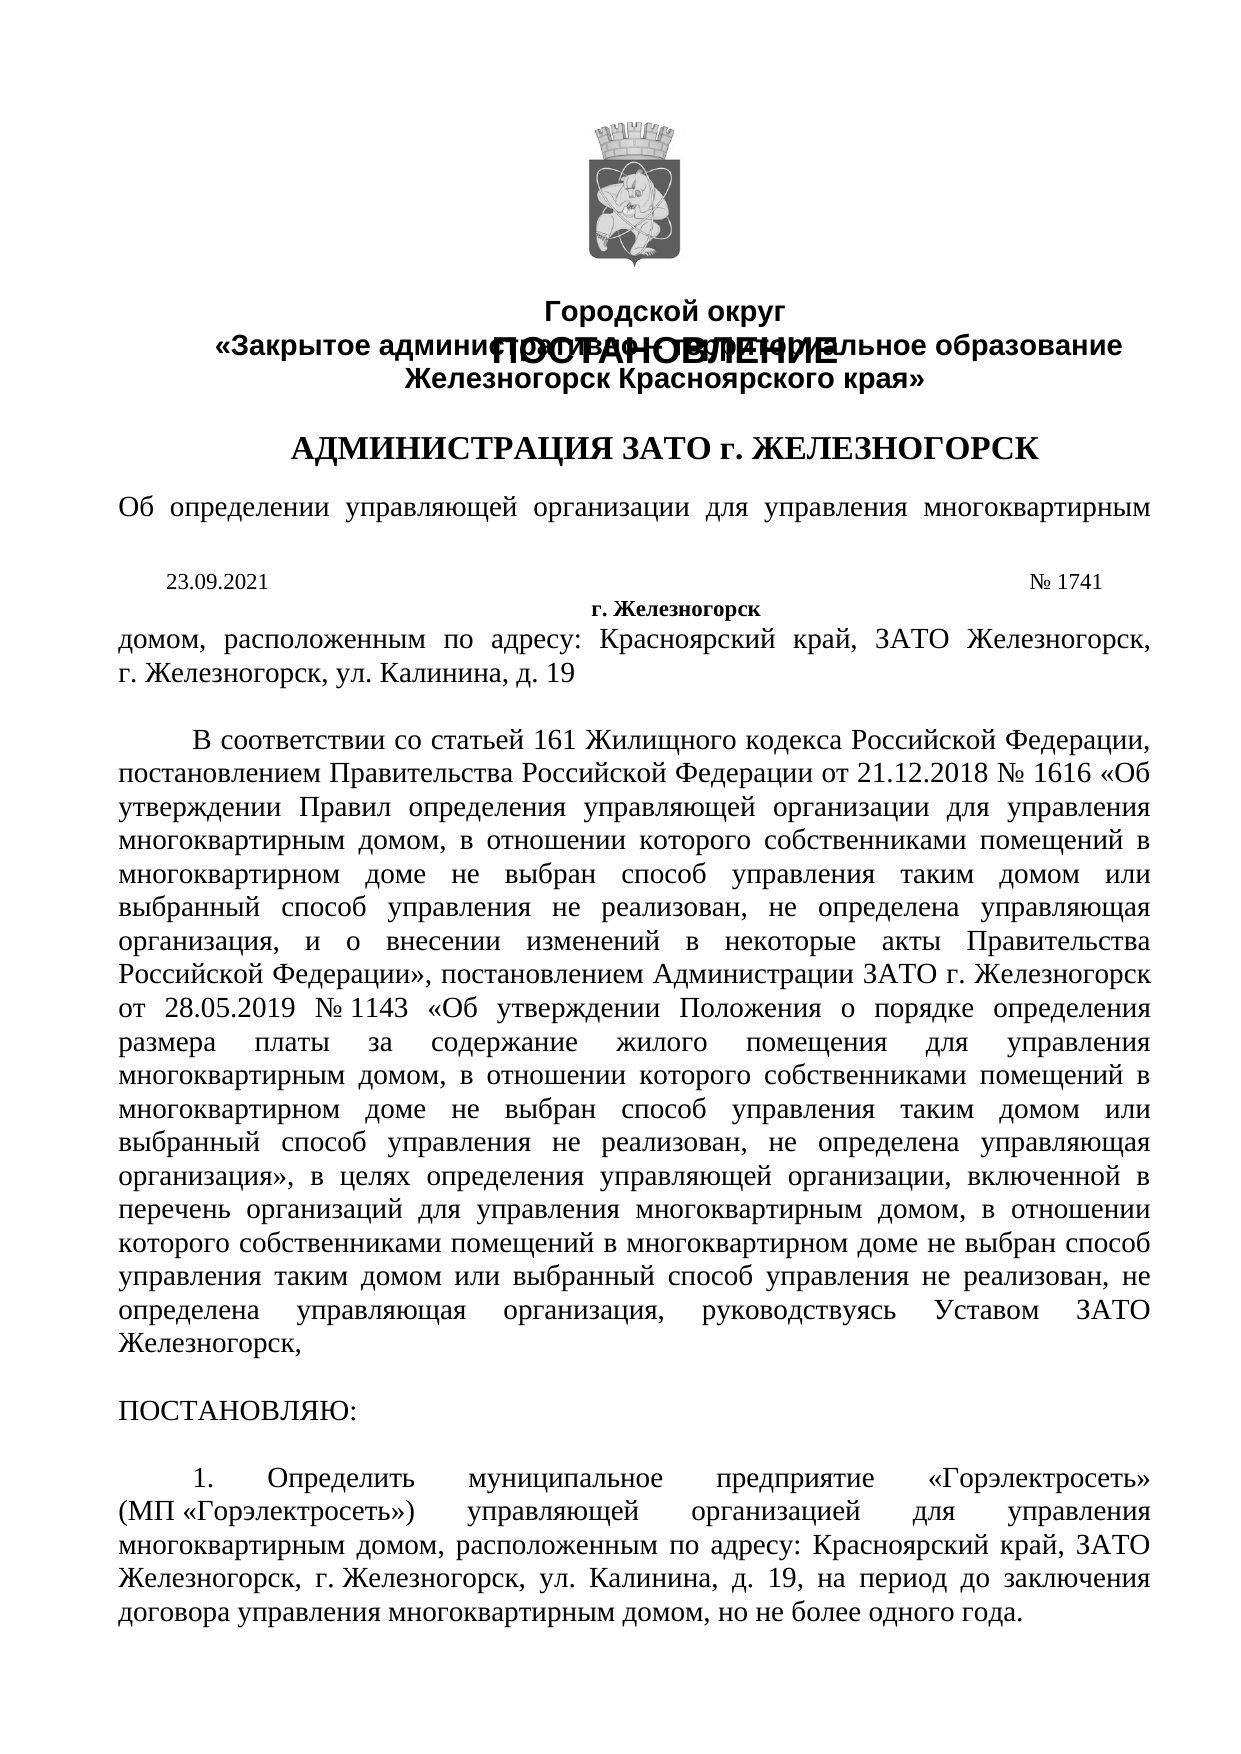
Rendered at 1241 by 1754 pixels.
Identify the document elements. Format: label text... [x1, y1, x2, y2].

title ПОСТАНОВЛЯЮ: [118, 1393, 1152, 1426]
text 23.09.2021 № 1741 [166, 568, 1186, 595]
title Об определении управляющей организации для управления многоквартирным домом, расположенным по адресу: Красноярский край, ЗАТО Железногорск, г. Железногорск, ул. Калинина, д. 19 [118, 380, 1152, 688]
title 1. Определить муниципальное предприятие «Горэлектросеть» (МП «Горэлектросеть») управляющей организацией для управления многоквартирным домом, расположенным по адресу: Красноярский край, ЗАТО Железногорск, г. Железногорск, ул. Калинина, д. 19, на период до заключения договора управления многоквартирным домом, но не более одного года. [118, 1460, 1152, 1627]
subtitle АДМИНИСТРАЦИЯ ЗАТО г. ЖЕЛЕЗНОГОРСК [149, 428, 1180, 467]
text Городской округ [149, 294, 1180, 328]
text В соответствии со статьей 161 Жилищного кодекса Российской Федерации, постановлением Правительства Российской Федерации от 21.12.2018 № 1616 «Об утверждении Правил определения управляющей организации для управления многоквартирным домом, в отношении которого собственниками помещений в многоквартирном доме не выбран способ управления таким домом или выбранный способ управления не реализован, не определена управляющая организация, и о внесении изменений в некоторые акты Правительства Российской Федерации», постановлением Администрации ЗАТО г. Железногорск от 28.05.2019 № 1143 «Об утверждении Положения о порядке определения размера платы за содержание жилого помещения для управления многоквартирным домом, в отношении которого собственниками помещений в многоквартирном доме не выбран способ управления таким домом или выбранный способ управления не реализован, не определена управляющая организация», в целях определения управляющей организации, включенной в перечень организаций для управления многоквартирным домом, в отношении которого собственниками помещений в многоквартирном доме не выбран способ управления таким домом или выбранный способ управления не реализован, не определена управляющая организация, руководствуясь Уставом ЗАТО Железногорск, [118, 722, 1152, 1359]
text г. Железногорск [166, 595, 1186, 621]
text «Закрытое административно – территориальное образование Железногорск Красноярского края» [149, 371, 1180, 395]
text ПОСТАНОВЛЕНИЕ [149, 328, 1180, 371]
